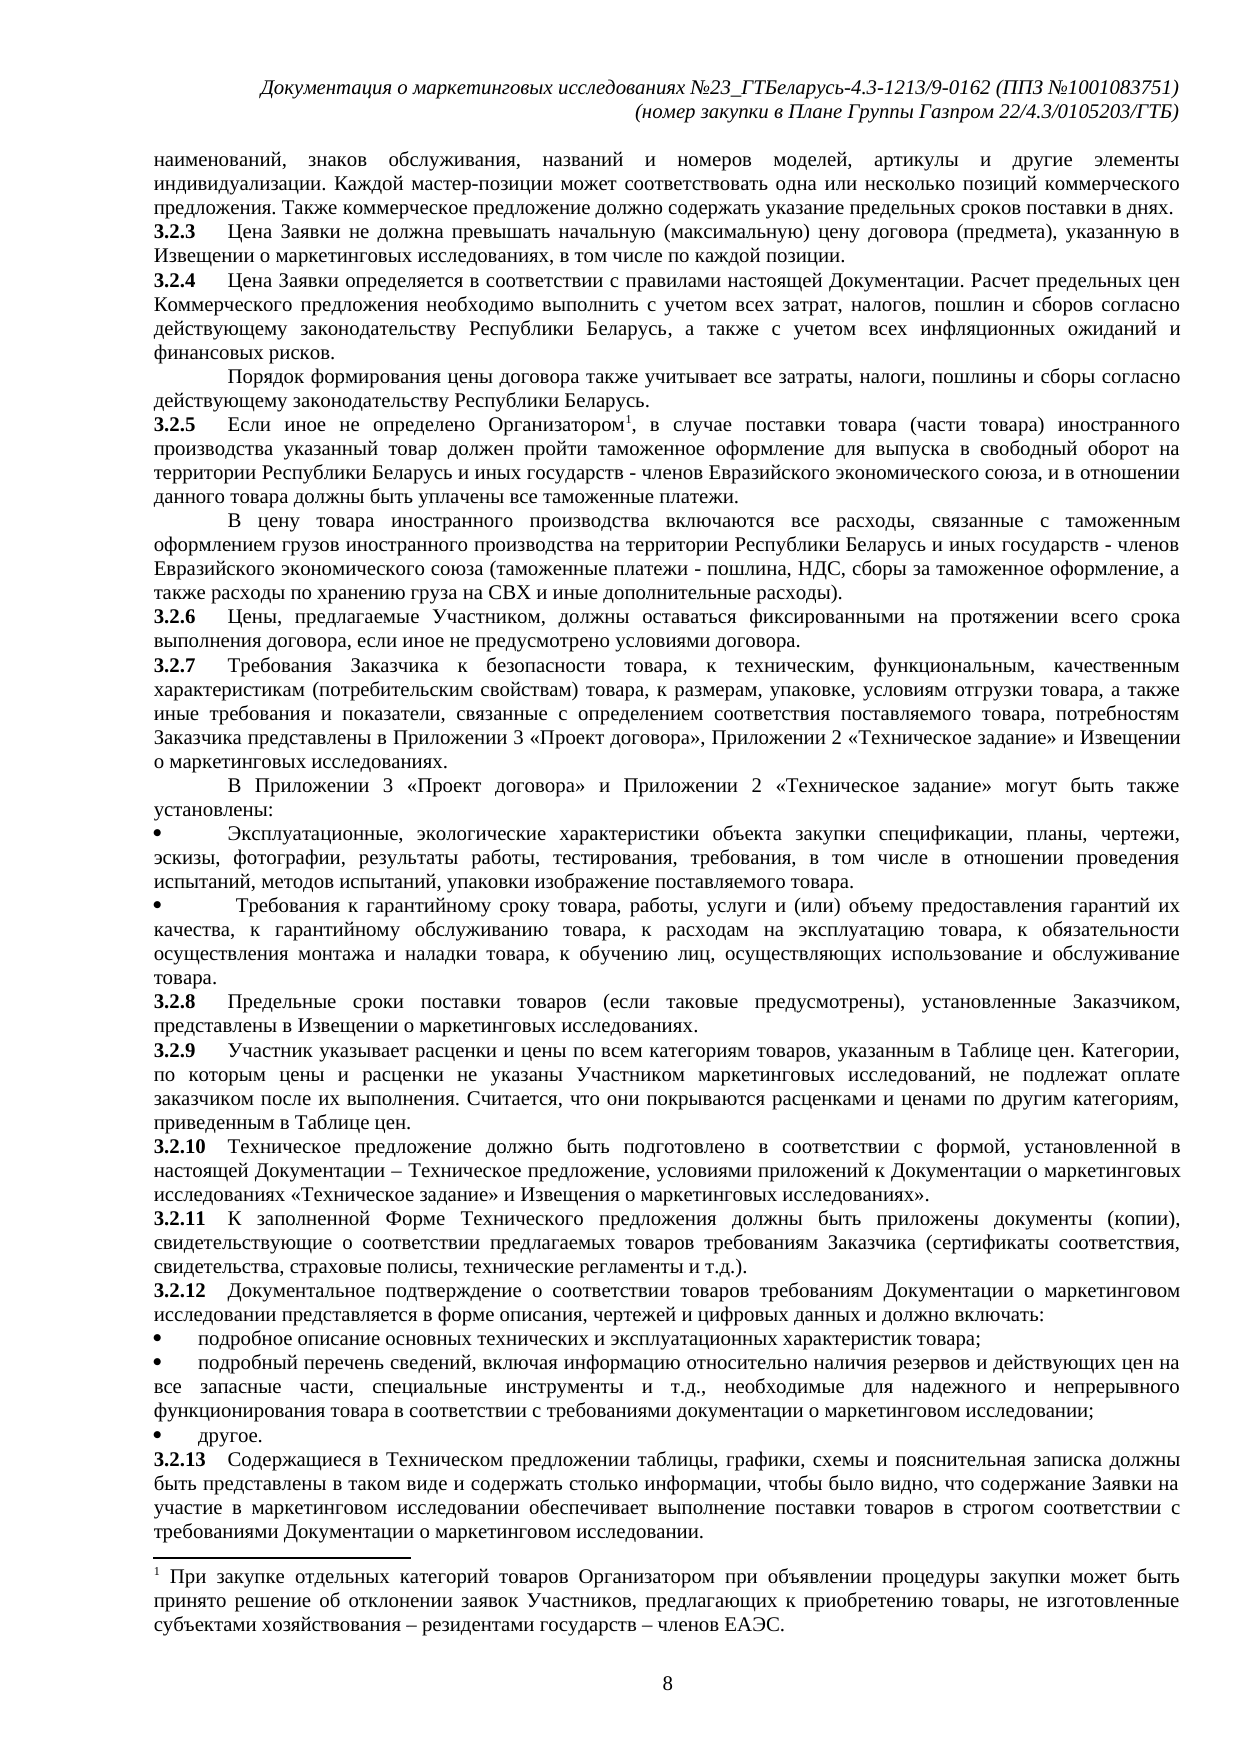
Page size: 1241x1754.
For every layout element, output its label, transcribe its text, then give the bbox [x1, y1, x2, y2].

list Участник указывает расценки и цены по всем категориям товаров, указанным в Таблице цен. Категории, по которым цены и расценки не указаны Участником маркетинговых исследований, не подлежат оплате заказчиком после их выполнения. Считается, что они покрываются расценками и ценами по другим категориям, приведенным в Таблице цен. [153, 1037, 1181, 1134]
list Цена Заявки определяется в соответствии с правилами настоящей Документации. Расчет предельных цен Коммерческого предложения необходимо выполнить с учетом всех затрат, налогов, пошлин и сборов согласно действующему законодательству Республики Беларусь, а также с учетом всех инфляционных ожиданий и финансовых рисков. [153, 267, 1181, 364]
list подробный перечень сведений, включая информацию относительно наличия резервов и действующих цен на все запасные части, специальные инструменты и т.д., необходимые для надежного и непрерывного функционирования товара в соответствии с требованиями документации о маркетинговом исследовании; [153, 1350, 1181, 1422]
list Документальное подтверждение о соответствии товаров требованиям Документации о маркетинговом исследовании представляется в форме описания, чертежей и цифровых данных и должно включать: [153, 1278, 1181, 1326]
text В цену товара иностранного производства включаются все расходы, связанные с таможенным оформлением грузов иностранного производства на территории Республики Беларусь и иных государств - членов Евразийского экономического союза (таможенные платежи - пошлина, НДС, сборы за таможенное оформление, а также расходы по хранению груза на СВХ и иные дополнительные расходы). [153, 508, 1181, 604]
list Техническое предложение должно быть подготовлено в соответствии с формой, установленной в настоящей Документации – Техническое предложение, условиями приложений к Документации о маркетинговых исследованиях «Техническое задание» и Извещения о маркетинговых исследованиях». [153, 1134, 1181, 1206]
text Порядок формирования цены договора также учитывает все затраты, налоги, пошлины и сборы согласно действующему законодательству Республики Беларусь. [153, 364, 1181, 412]
list К заполненной Форме Технического предложения должны быть приложены документы (копии), свидетельствующие о соответствии предлагаемых товаров требованиям Заказчика (сертификаты соответствия, свидетельства, страховые полисы, технические регламенты и т.д.). [153, 1206, 1181, 1278]
list Цены, предлагаемые Участником, должны оставаться фиксированными на протяжении всего срока выполнения договора, если иное не предусмотрено условиями договора. [153, 604, 1181, 652]
list Содержащиеся в Техническом предложении таблицы, графики, схемы и пояснительная записка должны быть представлены в таком виде и содержать столько информации, чтобы было видно, что содержание Заявки на участие в маркетинговом исследовании обеспечивает выполнение поставки товаров в строгом соответствии с требованиями Документации о маркетинговом исследовании. [153, 1447, 1181, 1543]
list другое. [153, 1422, 1181, 1447]
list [153, 147, 1181, 219]
list Требования Заказчика к безопасности товара, к техническим, функциональным, качественным характеристикам (потребительским свойствам) товара, к размерам, упаковке, условиям отгрузки товара, а также иные требования и показатели, связанные с определением соответствия поставляемого товара, потребностям Заказчика представлены в Приложении 3 «Проект договора», Приложении 2 «Техническое задание» и Извещении о маркетинговых исследованиях. [153, 652, 1181, 773]
list Предельные сроки поставки товаров (если таковые предусмотрены), установленные Заказчиком, представлены в Извещении о маркетинговых исследованиях. [153, 989, 1181, 1037]
list подробное описание основных технических и эксплуатационных характеристик товара; [153, 1326, 1181, 1350]
list Эксплуатационные, экологические характеристики объекта закупки спецификации, планы, чертежи, эскизы, фотографии, результаты работы, тестирования, требования, в том числе в отношении проведения испытаний, методов испытаний, упаковки изображение поставляемого товара. [153, 821, 1181, 893]
list Требования к гарантийному сроку товара, работы, услуги и (или) объему предоставления гарантий их качества, к гарантийному обслуживанию товара, к расходам на эксплуатацию товара, к обязательности осуществления монтажа и наладки товара, к обучению лиц, осуществляющих использование и обслуживание товара. [153, 893, 1181, 989]
list Если иное не определено Организатором, в случае поставки товара (части товара) иностранного производства указанный товар должен пройти таможенное оформление для выпуска в свободный оборот на территории Республики Беларусь и иных государств - членов Евразийского экономического союза, и в отношении данного товара должны быть уплачены все таможенные платежи. [153, 412, 1181, 508]
text В Приложении 3 «Проект договора» и Приложении 2 «Техническое задание» могут быть также установлены: [153, 773, 1181, 821]
list Цена Заявки не должна превышать начальную (максимальную) цену договора (предмета), указанную в Извещении о маркетинговых исследованиях, в том числе по каждой позиции. [153, 219, 1181, 267]
